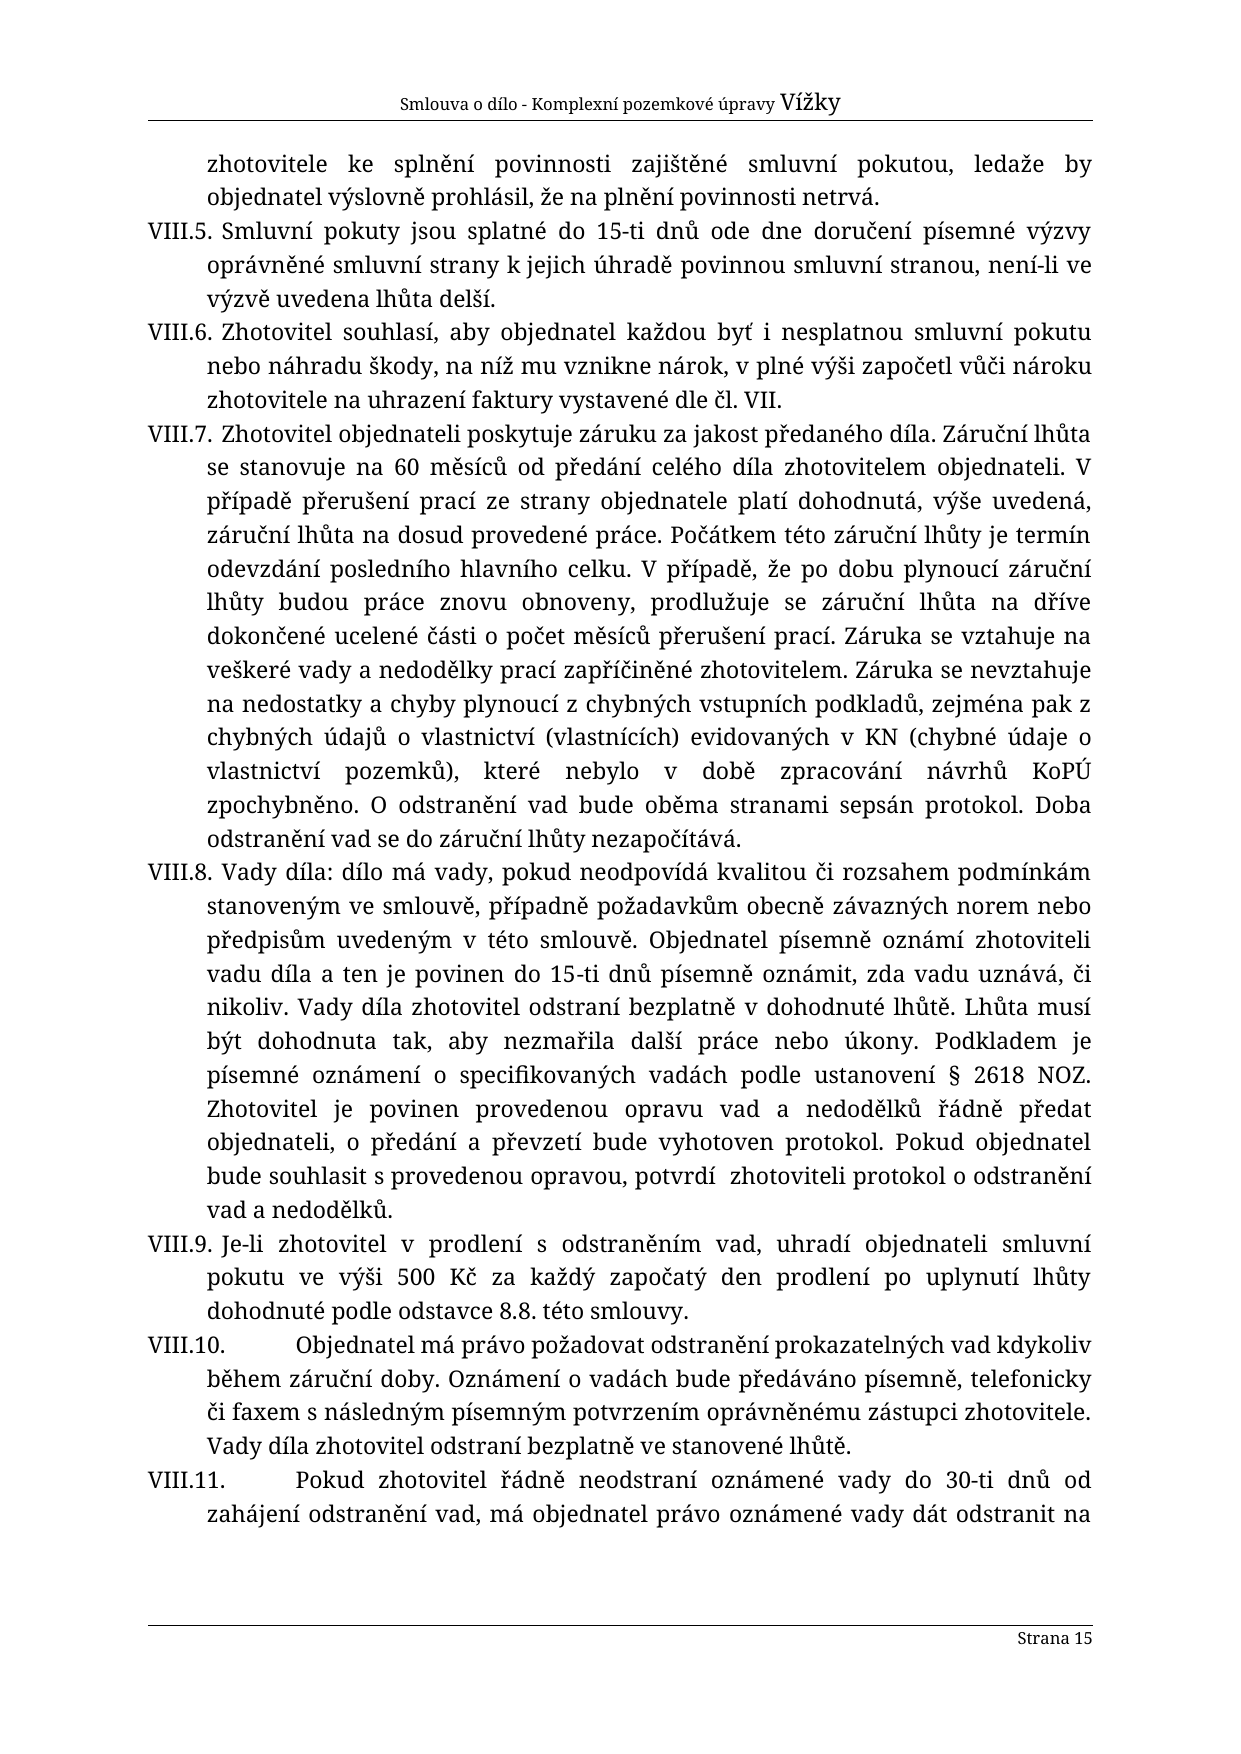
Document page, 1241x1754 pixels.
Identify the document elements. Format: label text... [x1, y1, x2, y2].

list Vady díla: dílo má vady, pokud neodpovídá kvalitou či rozsahem podmínkám stanoveným ve smlouvě, případně požadavkům obecně závazných norem nebo předpisům uvedeným v této smlouvě. Objednatel písemně oznámí zhotoviteli vadu díla a ten je povinen do 15-ti dnů písemně oznámit, zda vadu uznává, či nikoliv. Vady díla zhotovitel odstraní bezplatně v dohodnuté lhůtě. Lhůta musí být dohodnuta tak, aby nezmařila další práce nebo úkony. Podkladem je písemné oznámení o specifikovaných vadách podle ustanovení § 2618 NOZ. Zhotovitel je povinen provedenou opravu vad a nedodělků řádně předat objednateli, o předání a převzetí bude vyhotoven protokol. Pokud objednatel bude souhlasit s provedenou opravou, potvrdí zhotoviteli protokol o odstranění vad a nedodělků. [148, 856, 1093, 1225]
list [148, 1464, 1093, 1529]
list Je-li zhotovitel v prodlení s odstraněním vad, uhradí objednateli smluvní pokutu ve výši 500 Kč za každý započatý den prodlení po uplynutí lhůty dohodnuté podle odstavce 8.8. této smlouvy. [148, 1228, 1093, 1326]
list Zhotovitel objednateli poskytuje záruku za jakost předaného díla. Záruční lhůta se stanovuje na 60 měsíců od předání celého díla zhotovitelem objednateli. V případě přerušení prací ze strany objednatele platí dohodnutá, výše uvedená, záruční lhůta na dosud provedené práce. Počátkem této záruční lhůty je termín odevzdání posledního hlavního celku. V případě, že po dobu plynoucí záruční lhůty budou práce znovu obnoveny, prodlužuje se záruční lhůta na dříve dokončené ucelené části o počet měsíců přerušení prací. Záruka se vztahuje na veškeré vady a nedodělky prací zapříčiněné zhotovitelem. Záruka se nevztahuje na nedostatky a chyby plynoucí z chybných vstupních podkladů, zejména pak z chybných údajů o vlastnictví (vlastnících) evidovaných v KN (chybné údaje o vlastnictví pozemků), které nebylo v době zpracování návrhů KoPÚ zpochybněno. O odstranění vad bude oběma stranami sepsán protokol. Doba odstranění vad se do záruční lhůty nezapočítává. [148, 418, 1093, 854]
list Smluvní pokuty jsou splatné do 15-ti dnů ode dne doručení písemné výzvy oprávněné smluvní strany k jejich úhradě povinnou smluvní stranou, není-li ve výzvě uvedena lhůta delší. [148, 215, 1093, 314]
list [148, 148, 1093, 213]
list Zhotovitel souhlasí, aby objednatel každou byť i nesplatnou smluvní pokutu nebo náhradu škody, na níž mu vznikne nárok, v plné výši započetl vůči nároku zhotovitele na uhrazení faktury vystavené dle čl. VII. [148, 316, 1093, 415]
list Objednatel má právo požadovat odstranění prokazatelných vad kdykoliv během záruční doby. Oznámení o vadách bude předáváno písemně, telefonicky či faxem s následným písemným potvrzením oprávněnému zástupci zhotovitele. Vady díla zhotovitel odstraní bezplatně ve stanovené lhůtě. [148, 1329, 1093, 1461]
